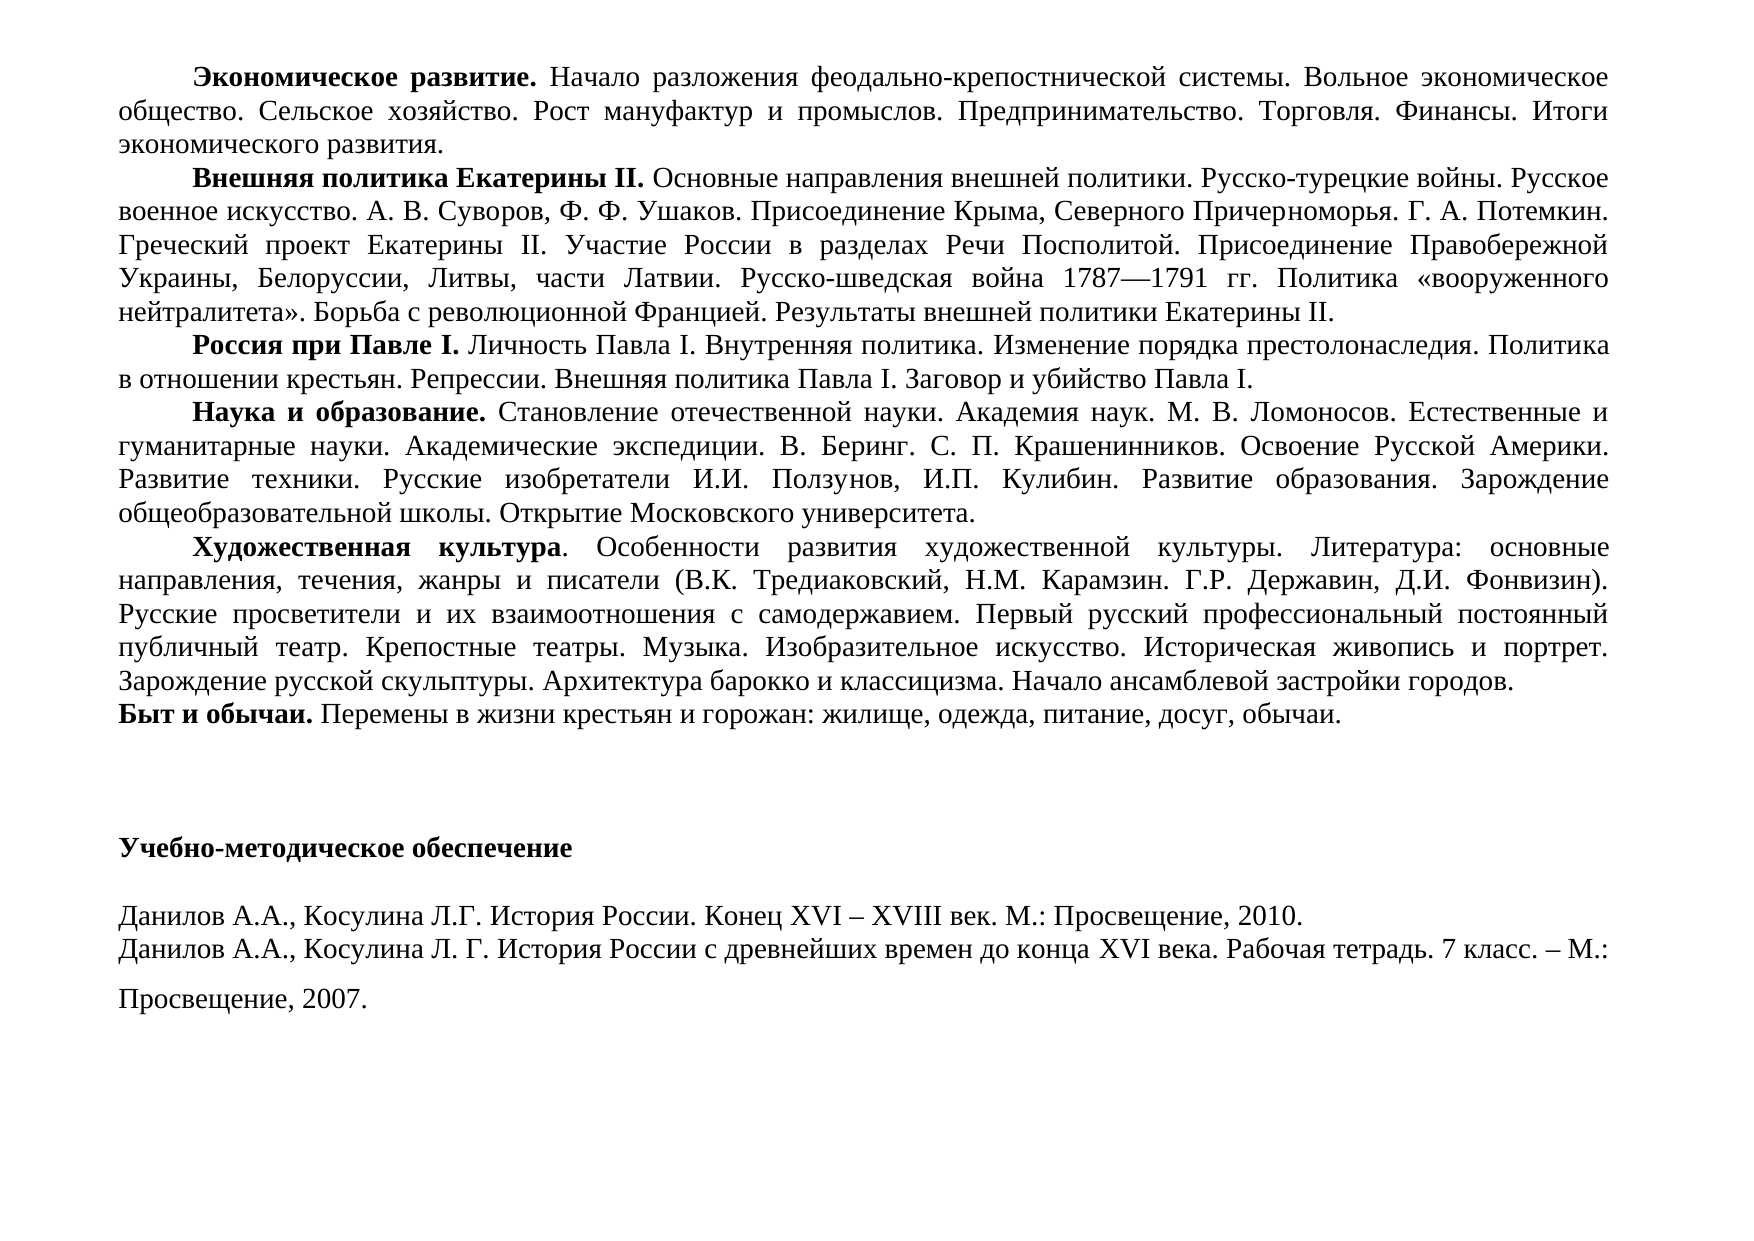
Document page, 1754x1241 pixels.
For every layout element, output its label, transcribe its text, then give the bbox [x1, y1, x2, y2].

text Данилов А.А., Косулина Л. Г. История России с древнейших времен до конца XVI века. Рабочая тетрадь. 7 класс. – М.: Просвещение, 2007. [118, 931, 1609, 1015]
text Внешняя политика Екатерины II. Основные направления внешней политики. Русско-турецкие войны. Русское военное искусство. А. В. Суворов, Ф. Ф. Ушаков. Присоединение Крыма, Северного Причерноморья. Г. А. Потемкин. Греческий проект Екатерины II. Участие России в разделах Речи Посполитой. Присоединение Правобережной Украины, Белоруссии, Литвы, части Латвии. Русско-шведская война 1787—1791 гг. Политика «вооруженного нейтралитета». Борьба с революционной Францией. Результаты внешней политики Екатерины II. [118, 160, 1609, 327]
text Художественная культура. Особенности развития художественной культуры. Литература: основные направления, течения, жанры и писатели (В.К. Тредиаковский, Н.М. Карамзин. Г.Р. Державин, Д.И. Фонвизин). Русские просветители и их взаимоотношения с самодержавием. Первый русский профессиональный постоянный публичный театр. Крепостные театры. Музыка. Изобразительное искусство. Историческая живопись и портрет. Зарождение русской скульптуры. Архитектура барокко и классицизма. Начало ансамблевой застройки городов. [118, 529, 1609, 696]
text Россия при Павле I. Личность Павла I. Внутренняя политика. Изменение порядка престолонаследия. Политика в отношении крестьян. Репрессии. Внешняя политика Павла I. Заговор и убийство Павла I. [118, 327, 1609, 394]
list Учебно-методическое обеспечение [118, 831, 1609, 864]
text Экономическое развитие. Начало разложения феодально-крепостнической системы. Вольное экономическое общество. Сельское хозяйство. Рост мануфактур и промыслов. Предпринимательство. Торговля. Финансы. Итоги экономического развития. [118, 59, 1609, 160]
list Данилов А.А., Косулина Л.Г. История России. Конец XVI – XVIII век. М.: Просвещение, 2010. [118, 898, 1609, 931]
text Наука и образование. Становление отечественной науки. Академия наук. М. В. Ломоносов. Естественные и гуманитарные науки. Академические экспедиции. В. Беринг. С. П. Крашенинников. Освоение Русской Америки. Развитие техники. Русские изобретатели И.И. Ползунов, И.П. Кулибин. Развитие образования. Зарождение общеобразовательной школы. Открытие Московского университета. [118, 394, 1609, 529]
text Быт и обычаи. Перемены в жизни крестьян и горожан: жилище, одежда, питание, досуг, обычаи. [118, 696, 1609, 730]
